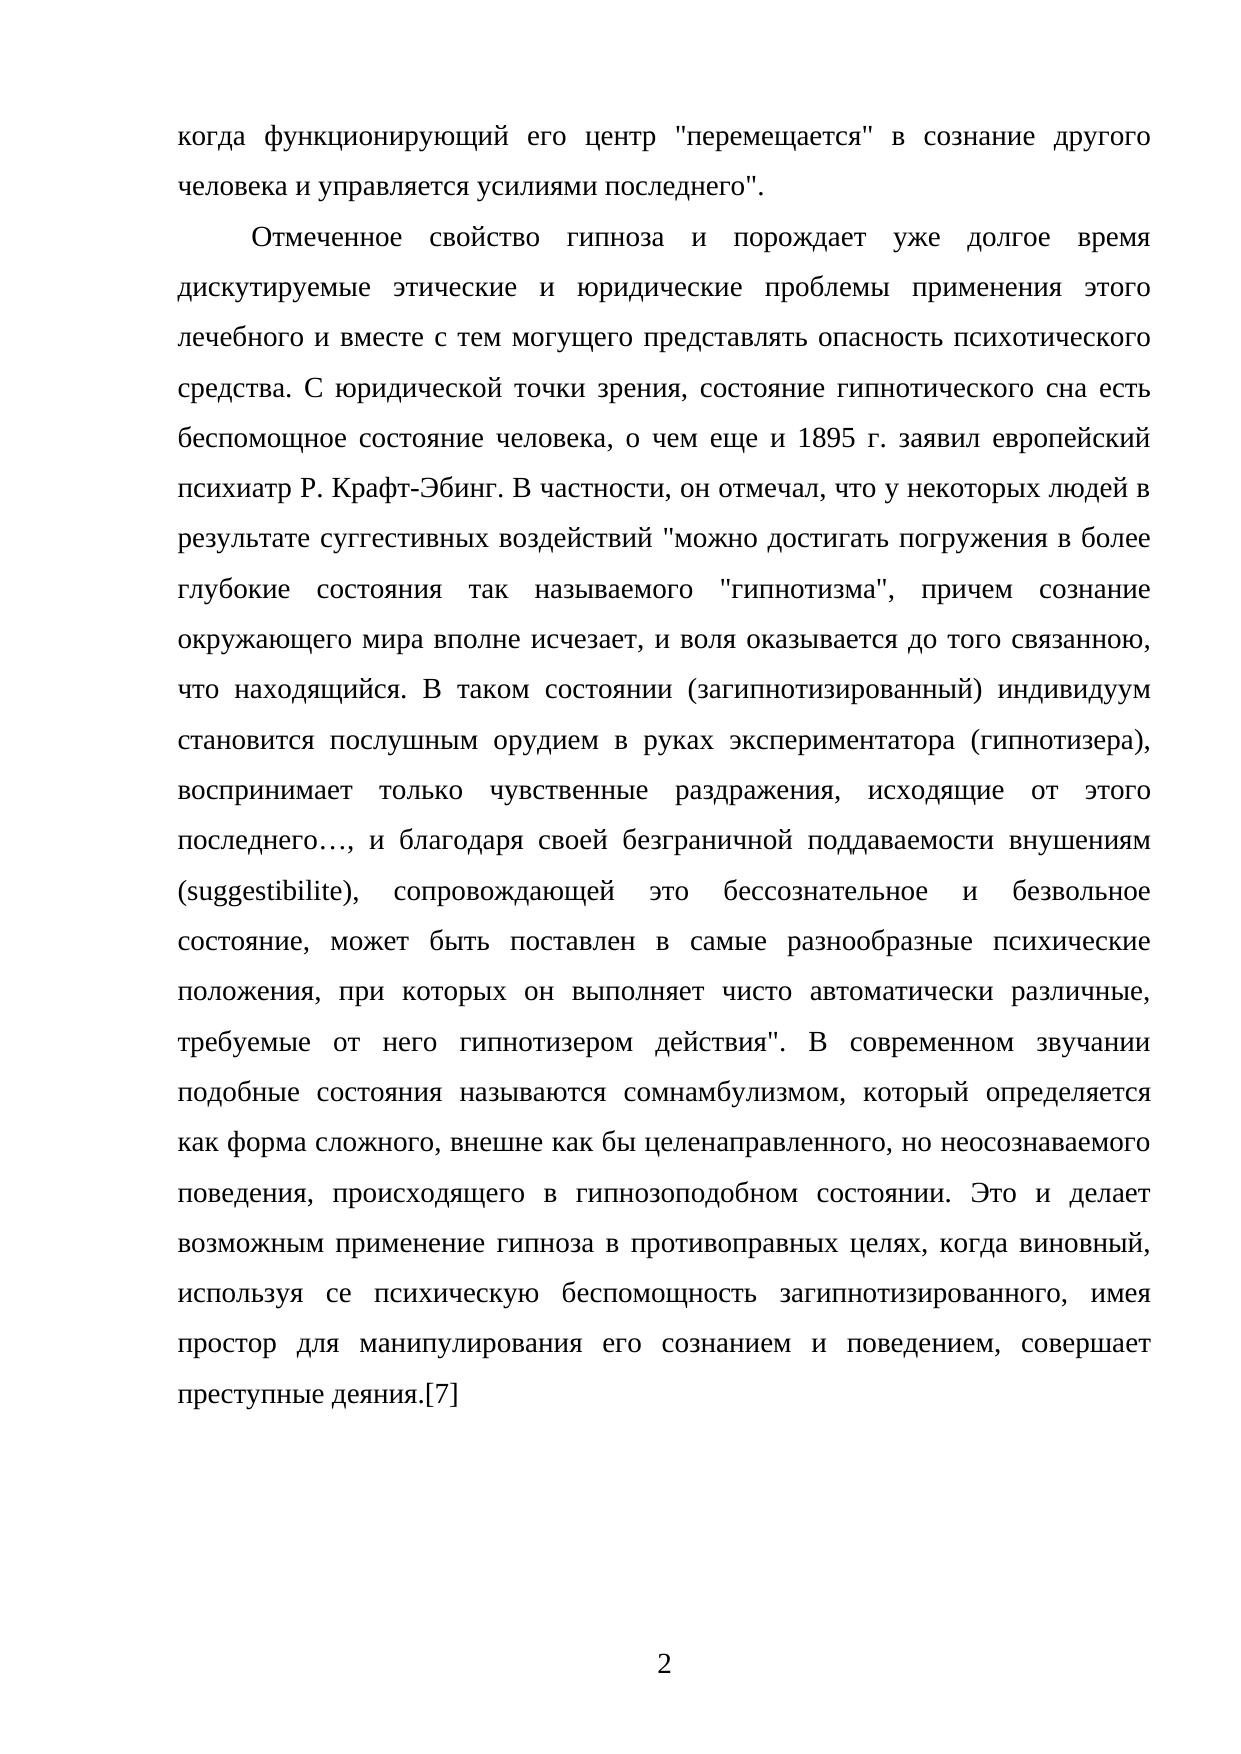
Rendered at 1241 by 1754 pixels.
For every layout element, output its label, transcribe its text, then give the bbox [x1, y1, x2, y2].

text Отмеченное свойство гипноза и порождает уже долгое время дискутируемые этические и юридические проблемы применения этого лечебного и вместе с тем могущего представлять опасность психотического средства. С юридической точки зрения, состояние гипнотического сна есть беспомощное состояние человека, о чем еще и . заявил европейский психиатр Р. Крафт-Эбинг. В частности, он отмечал, что у некоторых людей в результате суггестивных воздействий "можно достигать погружения в более глубокие состояния так называемого "гипнотизма", причем сознание окружающего мира вполне исчезает, и воля оказывается до того связанною, что находящийся. В таком состоянии (загипнотизированный) индивидуум становится послушным орудием в руках экспериментатора (гипнотизера), воспринимает только чувственные раздражения, исходящие от этого последнего…, и благодаря своей безграничной поддаваемости внушениям (suggestibilite), сопровождающей это бессознательное и безвольное состояние, может быть поставлен в самые разнообразные психические положения, при которых он выполняет чисто автоматически различные, требуемые от него гипнотизером действия". В современном звучании подобные состояния называются сомнамбулизмом, который определяется как форма сложного, внешне как бы целенаправленного, но неосознаваемого поведения, происходящего в гипнозоподобном состоянии. Это и делает возможным применение гипноза в противоправных целях, когда виновный, используя се психическую беспомощность загипнотизированного, имея простор для манипулирования его сознанием и поведением, совершает преступные деяния.[7] [177, 219, 1152, 1409]
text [177, 118, 1152, 202]
